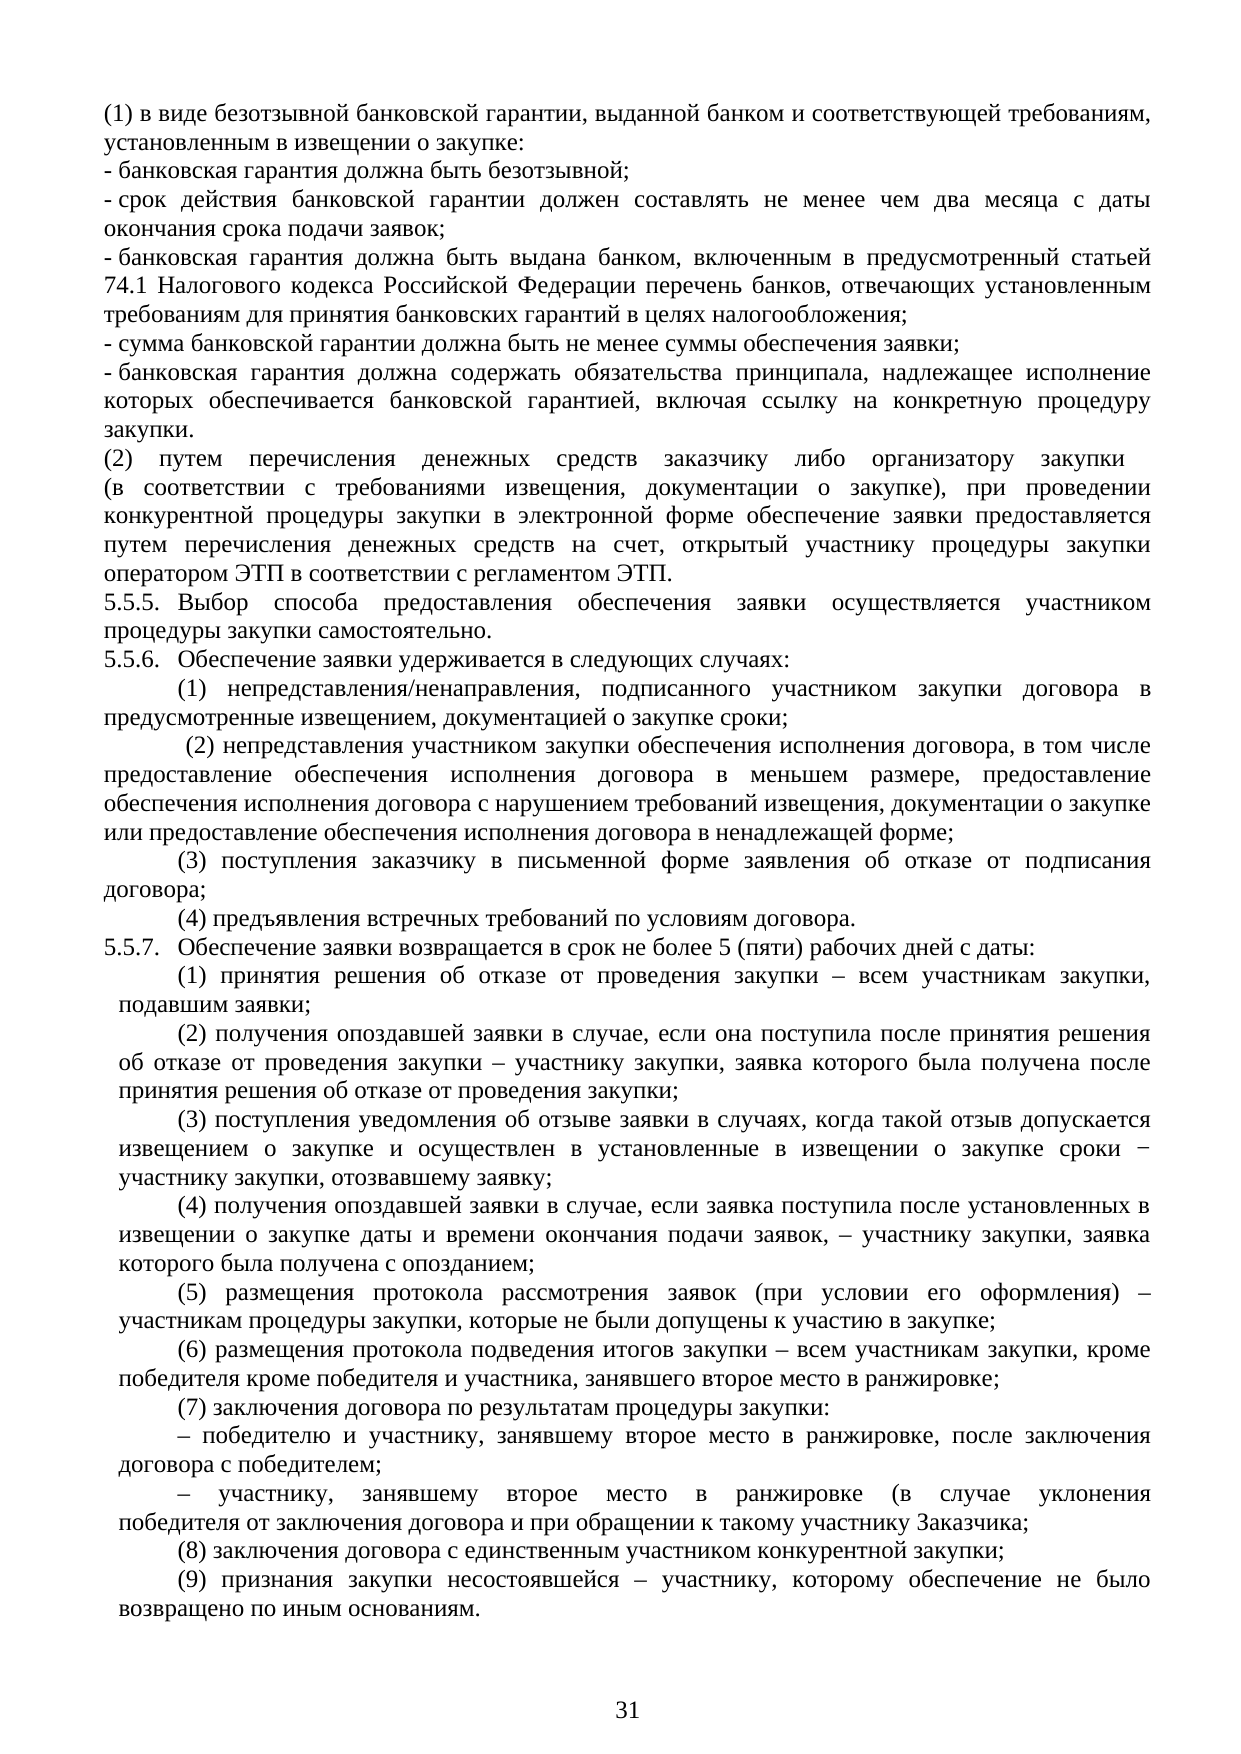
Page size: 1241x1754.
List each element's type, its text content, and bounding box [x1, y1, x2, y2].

text (2) непредставления участником закупки обеспечения исполнения договора, в том числе предоставление обеспечения исполнения договора в меньшем размере, предоставление обеспечения исполнения договора с нарушением требований извещения, документации о закупке или предоставление обеспечения исполнения договора в ненадлежащей форме; [103, 730, 1152, 845]
text (8) заключения договора с единственным участником конкурентной закупки; [118, 1535, 1152, 1564]
text (3) поступления заказчику в письменной форме заявления об отказе от подписания договора; [103, 845, 1152, 903]
text (7) заключения договора по результатам процедуры закупки: [118, 1392, 1152, 1420]
text – победителю и участнику, занявшему второе место в ранжировке, после заключения договора с победителем; [118, 1420, 1152, 1478]
text (9) признания закупки несостоявшейся – участнику, которому обеспечение не было возвращено по иным основаниям. [118, 1564, 1152, 1622]
text (1) непредставления/ненаправления, подписанного участником закупки договора в предусмотренные извещением, документацией о закупке сроки; [103, 673, 1152, 730]
text (5) размещения протокола рассмотрения заявок (при условии его оформления) – участникам процедуры закупки, которые не были допущены к участию в закупке; [118, 1277, 1152, 1334]
text (3) поступления уведомления об отзыве заявки в случаях, когда такой отзыв допускается извещением о закупке и осуществлен в установленные в извещении о закупке сроки − участнику закупки, отозвавшему заявку; [118, 1104, 1152, 1190]
text - банковская гарантия должна быть безотзывной; [103, 155, 1152, 184]
text (1) принятия решения об отказе от проведения закупки – всем участникам закупки, подавшим заявки; [118, 960, 1152, 1018]
text (2) получения опоздавшей заявки в случае, если она поступила после принятия решения об отказе от проведения закупки – участнику закупки, заявка которого была получена после принятия решения об отказе от проведения закупки; [118, 1018, 1152, 1104]
list Обеспечение заявки возвращается в срок не более 5 (пяти) рабочих дней с даты: [103, 932, 1152, 960]
list Обеспечение заявки удерживается в следующих случаях: [103, 644, 1152, 673]
text - банковская гарантия должна быть выдана банком, включенным в предусмотренный статьей 74.1 Налогового кодекса Российской Федерации перечень банков, отвечающих установленным требованиям для принятия банковских гарантий в целях налогообложения; [103, 242, 1152, 328]
text – участнику, занявшему второе место в ранжировке (в случае уклонения победителя от заключения договора и при обращении к такому участнику Заказчика; [118, 1478, 1152, 1535]
text (6) размещения протокола подведения итогов закупки – всем участникам закупки, кроме победителя кроме победителя и участника, занявшего второе место в ранжировке; [118, 1334, 1152, 1392]
text (1) в виде безотзывной банковской гарантии, выданной банком и соответствующей требованиям, установленным в извещении о закупке: [103, 98, 1152, 155]
text - банковская гарантия должна содержать обязательства принципала, надлежащее исполнение которых обеспечивается банковской гарантией, включая ссылку на конкретную процедуру закупки. [103, 357, 1152, 443]
list Выбор способа предоставления обеспечения заявки осуществляется участником процедуры закупки самостоятельно. [103, 587, 1152, 644]
text - срок действия банковской гарантии должен составлять не менее чем два месяца с даты окончания срока подачи заявок; [103, 184, 1152, 242]
text (2) путем перечисления денежных средств заказчику либо организатору закупки (в соответствии с требованиями извещения, документации о закупке), при проведении конкурентной процедуры закупки в электронной форме обеспечение заявки предоставляется путем перечисления денежных средств на счет, открытый участнику процедуры закупки оператором ЭТП в соответствии с регламентом ЭТП. [103, 443, 1152, 587]
text (4) предъявления встречных требований по условиям договора. [103, 903, 1152, 932]
text (4) получения опоздавшей заявки в случае, если заявка поступила после установленных в извещении о закупке даты и времени окончания подачи заявок, – участнику закупки, заявка которого была получена с опозданием; [118, 1190, 1152, 1277]
text - сумма банковской гарантии должна быть не менее суммы обеспечения заявки; [103, 328, 1152, 357]
